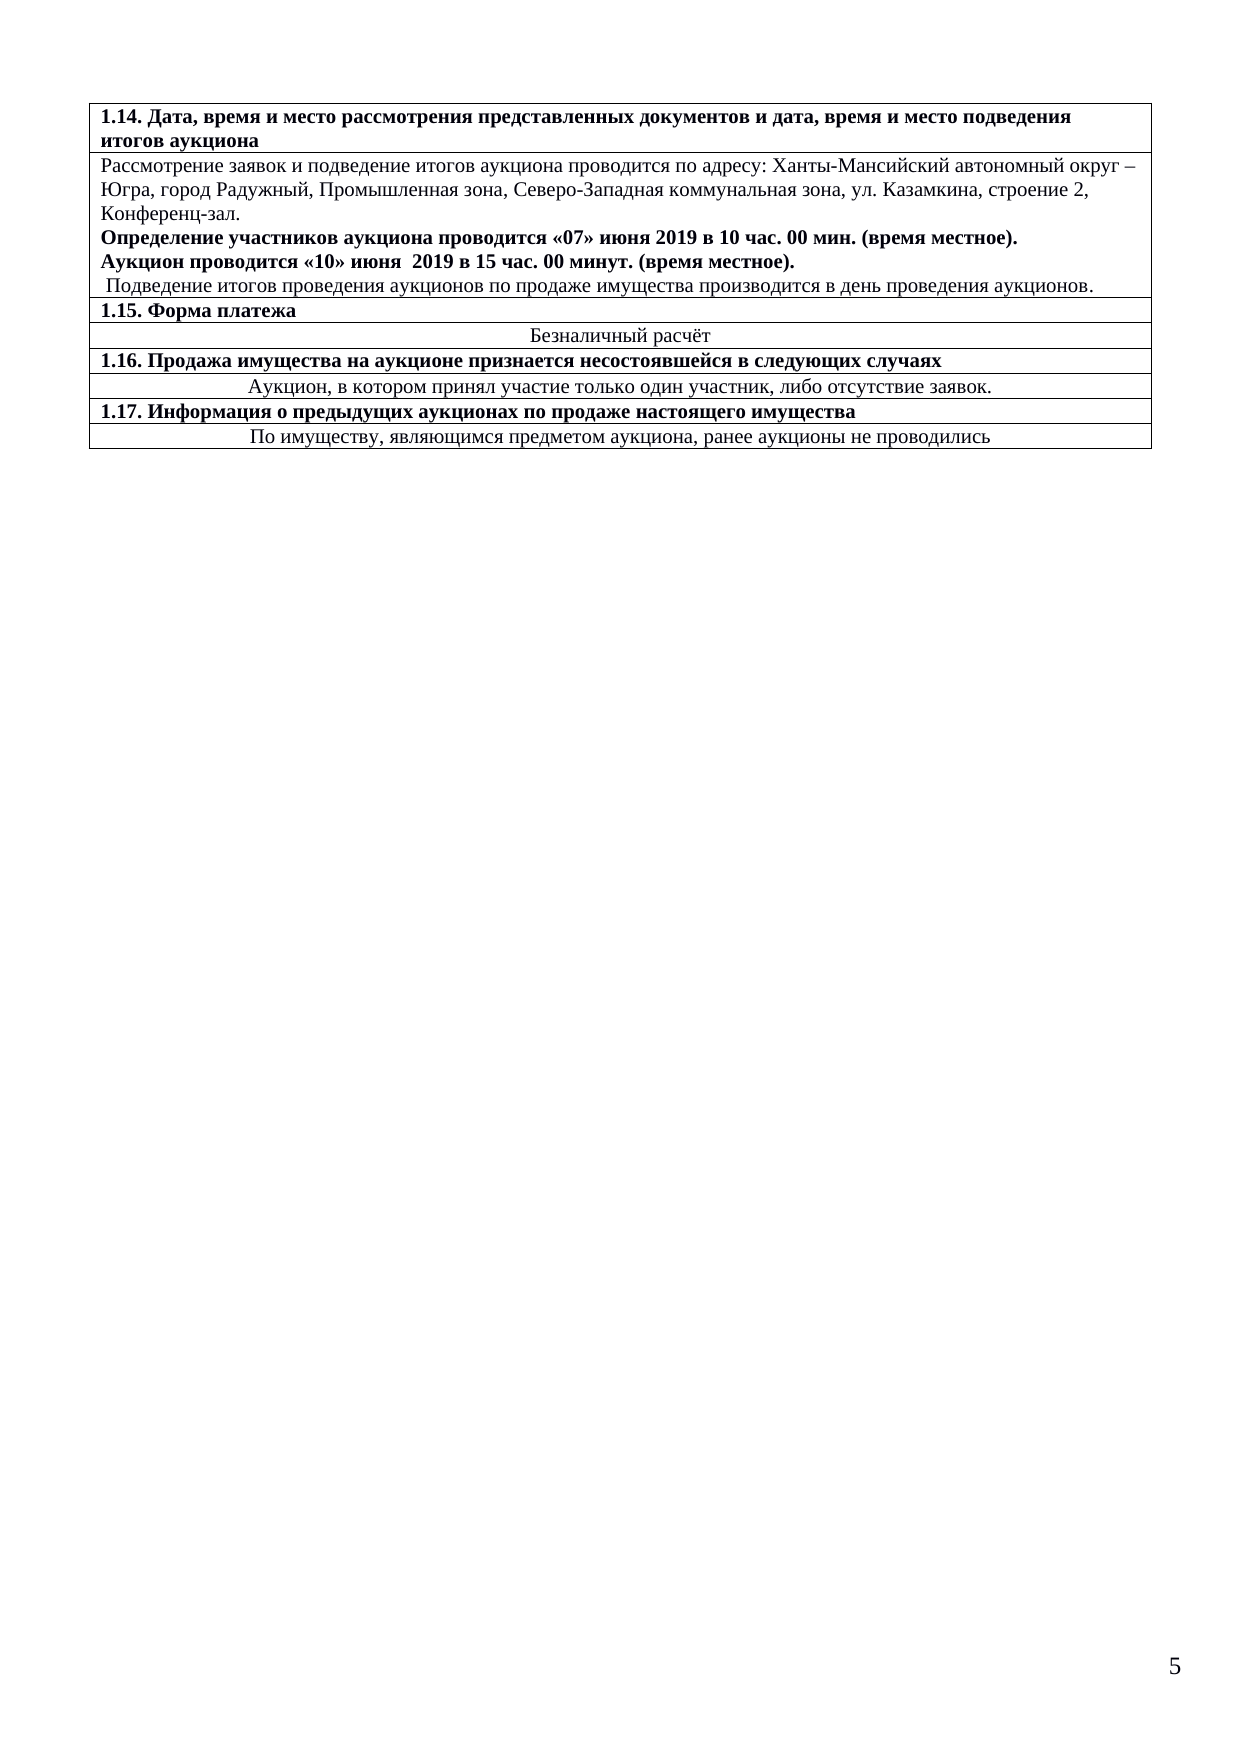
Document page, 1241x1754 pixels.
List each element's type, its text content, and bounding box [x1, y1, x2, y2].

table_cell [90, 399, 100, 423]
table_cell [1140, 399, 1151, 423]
table_cell Безналичный расчёт [90, 323, 1151, 347]
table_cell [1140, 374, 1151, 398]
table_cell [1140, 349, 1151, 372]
table_cell 1.14. Дата, время и место рассмотрения представленных документов и дата, время и место подведения итогов аукциона [90, 104, 1151, 152]
table_cell 1.15. Форма платежа [90, 298, 1151, 322]
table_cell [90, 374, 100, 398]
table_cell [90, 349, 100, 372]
table_cell По имуществу, являющимся предметом аукциона, ранее аукционы не проводились [90, 424, 1151, 448]
table_cell Рассмотрение заявок и подведение итогов аукциона проводится по адресу: Ханты-Мансийский автономный округ – Югра, город Радужный, Промышленная зона, Северо-Западная коммунальная зона, ул. Казамкина, строение 2, Конференц-зал. Определение участников аукциона проводится «07» июня 2019 в 10 час. 00 мин. (время местное). Аукцион проводится «10» июня 2019 в 15 час. 00 минут. (время местное). Подведение итогов проведения аукционов по продаже имущества производится в день проведения аукционов. [90, 153, 1151, 297]
